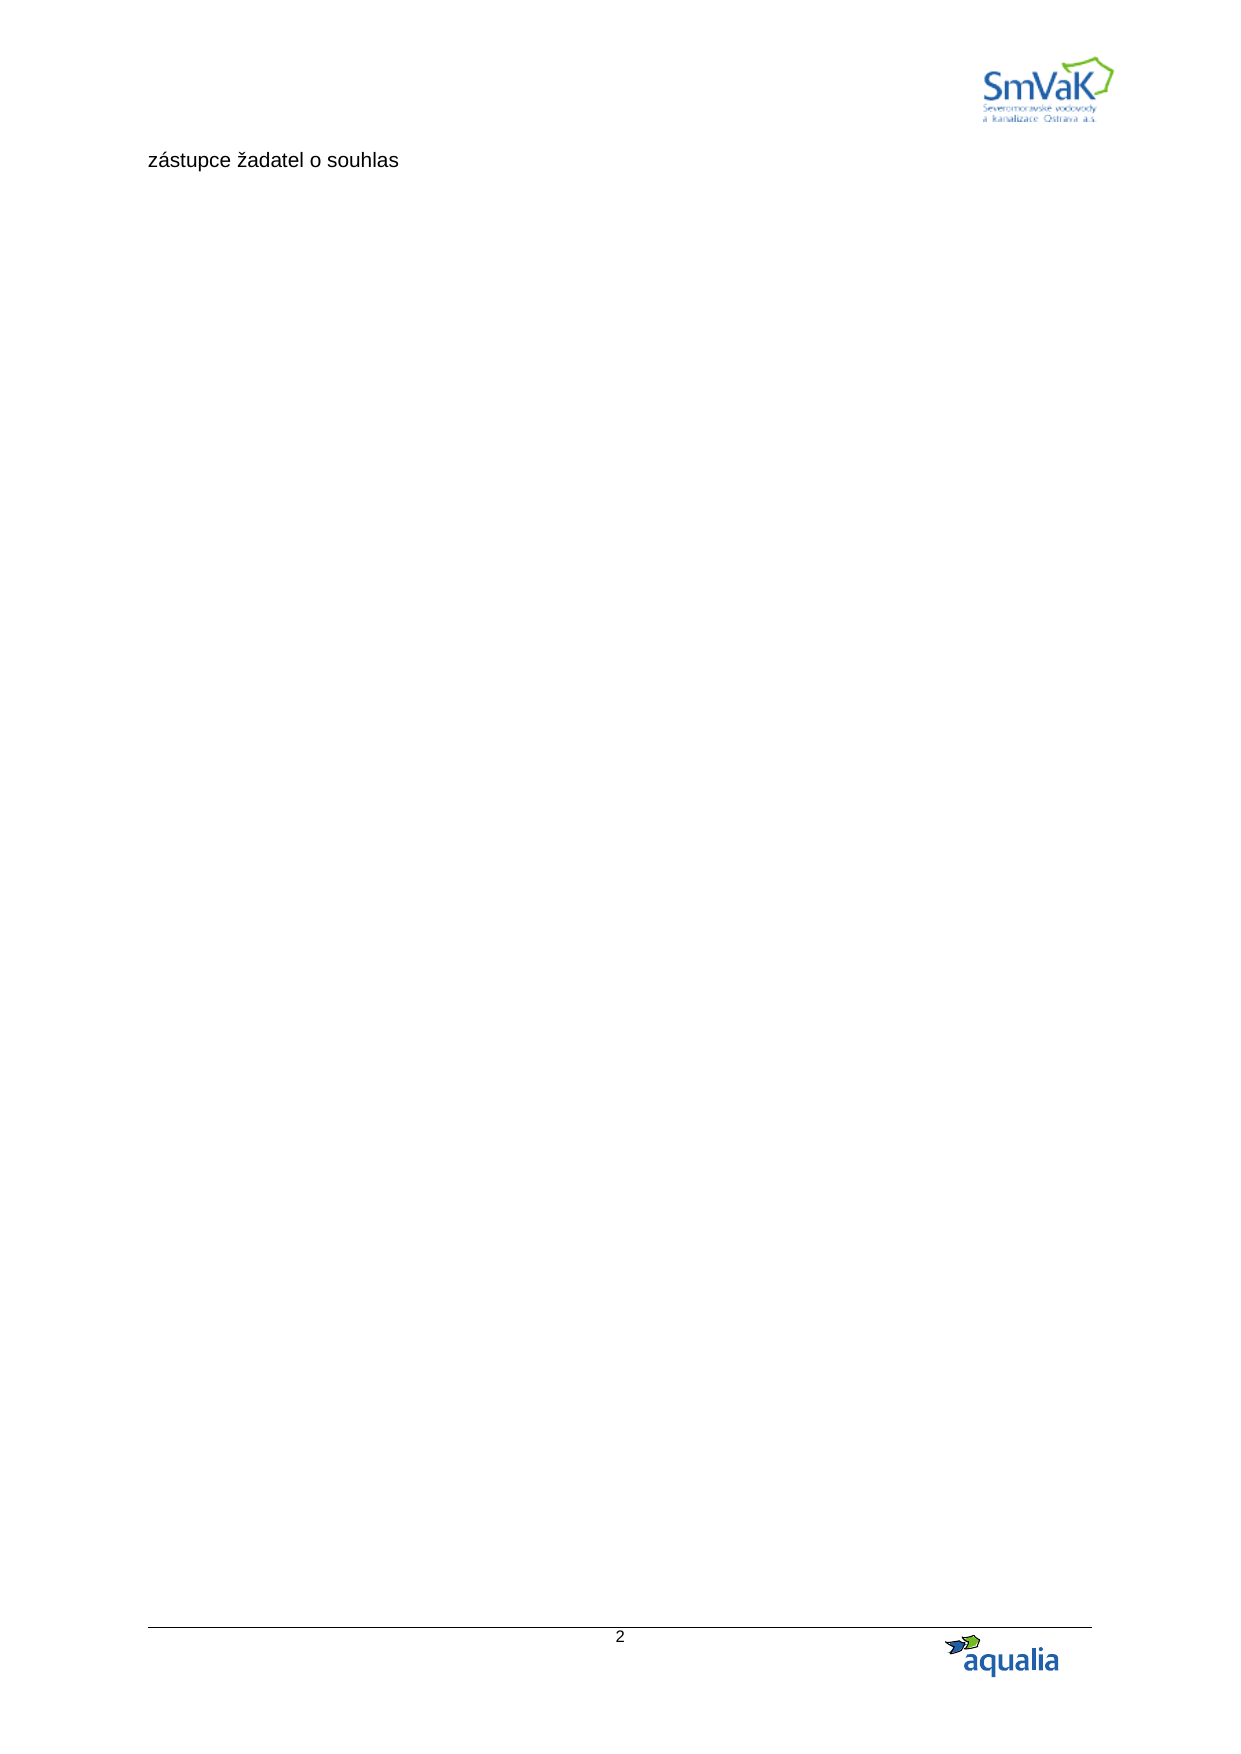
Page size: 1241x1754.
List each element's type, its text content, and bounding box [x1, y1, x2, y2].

text zástupce žadatel o souhlas [148, 148, 1092, 172]
